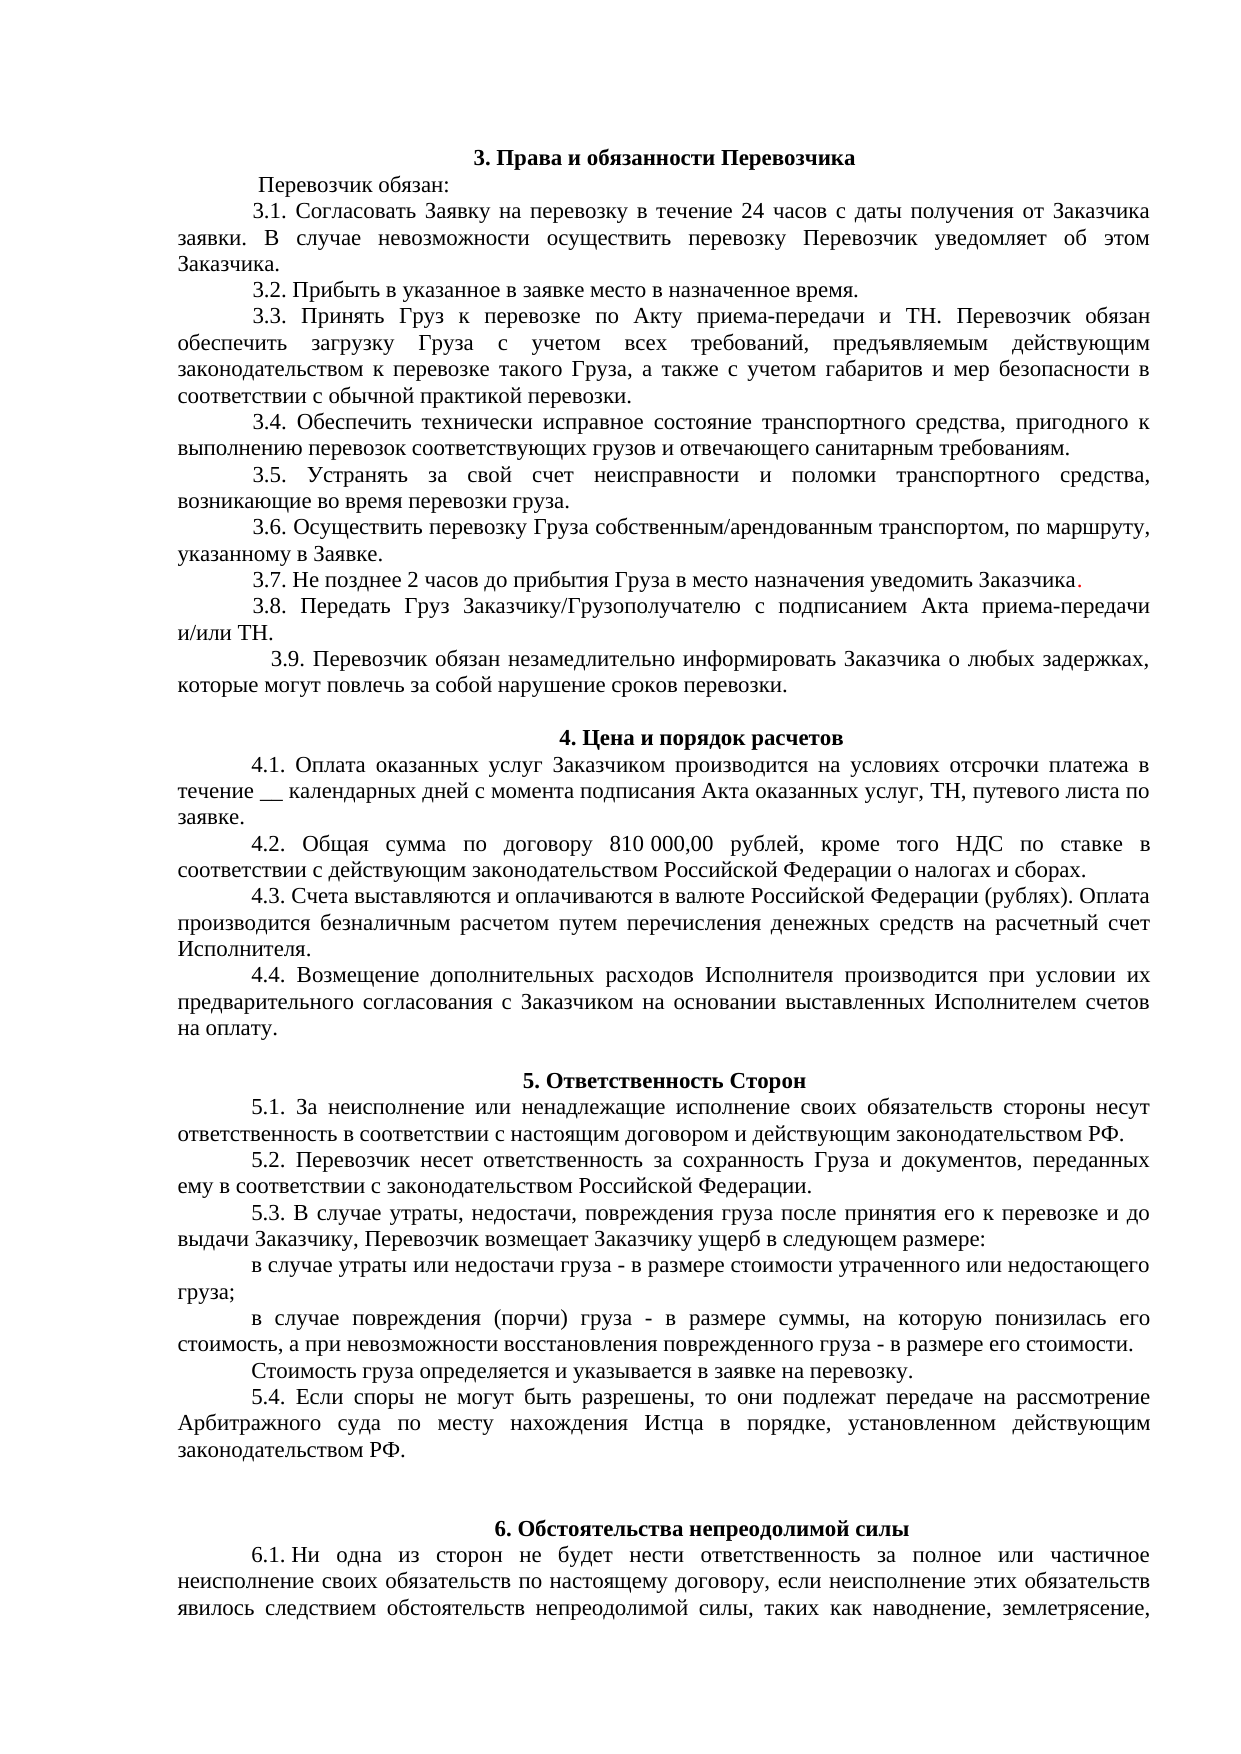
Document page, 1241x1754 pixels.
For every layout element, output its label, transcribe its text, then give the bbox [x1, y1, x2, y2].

text 3.9. Перевозчик обязан незамедлительно информировать Заказчика о любых задержках, которые могут повлечь за собой нарушение сроков перевозки. [177, 645, 1152, 698]
text 3.4. Обеспечить технически исправное состояние транспортного средства, пригодного к выполнению перевозок соответствующих грузов и отвечающего санитарным требованиям. [177, 408, 1152, 461]
text 6. Обстоятельства непреодолимой силы [177, 1515, 1152, 1541]
text Перевозчик обязан: [177, 171, 1152, 197]
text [177, 1541, 1152, 1620]
text 3.7. Не позднее 2 часов до прибытия Груза в место назначения уведомить Заказчика. [177, 566, 1152, 592]
text 5.1. За неисполнение или ненадлежащие исполнение своих обязательств стороны несут ответственность в соответствии с настоящим договором и действующим законодательством РФ. [177, 1093, 1152, 1146]
text 3.1. Согласовать Заявку на перевозку в течение 24 часов с даты получения от Заказчика заявки. В случае невозможности осуществить перевозку Перевозчик уведомляет об этом Заказчика. [177, 197, 1152, 276]
text 4.4. Возмещение дополнительных расходов Исполнителя производится при условии их предварительного согласования с Заказчиком на основании выставленных Исполнителем счетов на оплату. [177, 961, 1152, 1041]
text 5.3. В случае утраты, недостачи, повреждения груза после принятия его к перевозке и до выдачи Заказчику, Перевозчик возмещает Заказчику ущерб в следующем размере: [177, 1199, 1152, 1251]
text 3.6. Осуществить перевозку Груза собственным/арендованным транспортом, по маршруту, указанному в Заявке. [177, 513, 1152, 566]
text 5. Ответственность Сторон [177, 1067, 1152, 1093]
text 4.3. Счета выставляются и оплачиваются в валюте Российской Федерации (рублях). Оплата производится безналичным расчетом путем перечисления денежных средств на расчетный счет Исполнителя. [177, 882, 1152, 961]
text в случае утраты или недостачи груза - в размере стоимости утраченного или недостающего груза; [177, 1251, 1152, 1304]
text 3.2. Прибыть в указанное в заявке место в назначенное время. [177, 276, 1152, 303]
text в случае повреждения (порчи) груза - в размере суммы, на которую понизилась его стоимость, а при невозможности восстановления поврежденного груза - в размере его стоимости. [177, 1304, 1152, 1357]
text 5.2. Перевозчик несет ответственность за сохранность Груза и документов, переданных ему в соответствии с законодательством Российской Федерации. [177, 1146, 1152, 1199]
text 4.2. Общая сумма по договору 810 000,00 рублей, кроме того НДС по ставке в соответствии с действующим законодательством Российской Федерации о налогах и сборах. [177, 830, 1152, 882]
text 3.8. Передать Груз Заказчику/Грузополучателю с подписанием Акта приема-передачи и/или ТН. [177, 592, 1152, 645]
text 4.1. Оплата оказанных услуг Заказчиком производится на условиях отсрочки платежа в течение __ календарных дней с момента подписания Акта оказанных услуг, ТН, путевого листа по заявке. [177, 751, 1152, 830]
text 3. Права и обязанности Перевозчика [177, 144, 1152, 171]
text Стоимость груза определяется и указывается в заявке на перевозку. [177, 1357, 1152, 1383]
text 3.5. Устранять за свой счет неисправности и поломки транспортного средства, возникающие во время перевозки груза. [177, 461, 1152, 513]
text 4. Цена и порядок расчетов [177, 724, 1152, 751]
text 5.4. Если споры не могут быть разрешены, то они подлежат передаче на рассмотрение Арбитражного суда по месту нахождения Истца в порядке, установленном действующим законодательством РФ. [177, 1383, 1152, 1462]
text 3.3. Принять Груз к перевозке по Акту приема-передачи и ТН. Перевозчик обязан обеспечить загрузку Груза с учетом всех требований, предъявляемым действующим законодательством к перевозке такого Груза, а также с учетом габаритов и мер безопасности в соответствии с обычной практикой перевозки. [177, 303, 1152, 408]
